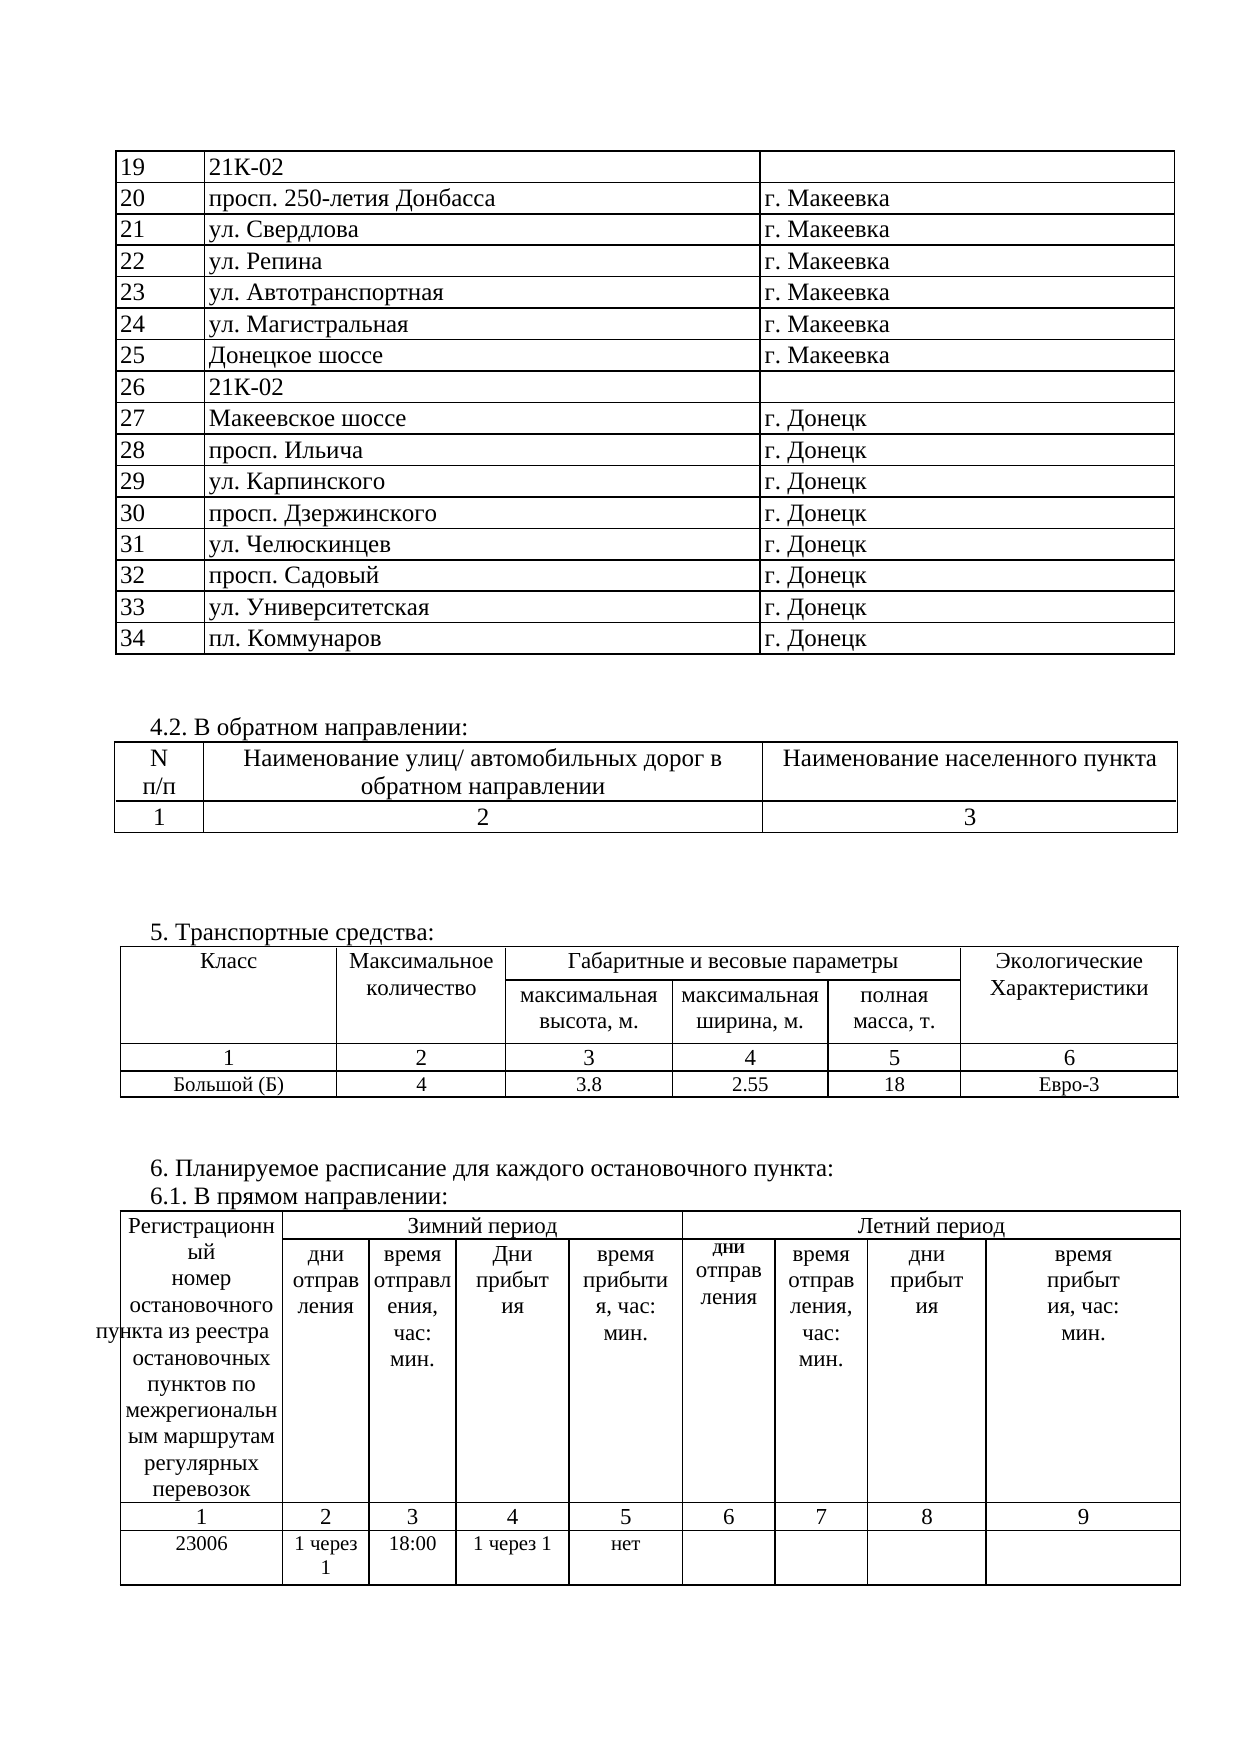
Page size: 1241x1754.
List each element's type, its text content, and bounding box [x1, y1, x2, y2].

table_header Наименование населенного пункта [763, 743, 1177, 800]
table_cell 6 [683, 1503, 774, 1529]
table_header Габаритные и весовые параметры [506, 947, 960, 979]
table_cell г. Донецк [761, 435, 1174, 464]
table_cell Дни прибыт ия [457, 1240, 568, 1502]
table_header Зимний период [283, 1212, 682, 1238]
table_cell 2.55 [673, 1072, 827, 1096]
table_cell 26 [117, 372, 204, 402]
table_cell г. Донецк [761, 498, 1174, 527]
table_cell Макеевское шоссе [205, 403, 759, 433]
table_cell [761, 152, 1174, 181]
table_cell 20 [117, 183, 204, 213]
table_cell [776, 1531, 867, 1584]
table_header Летний период [683, 1212, 1180, 1238]
table_cell [987, 1531, 1180, 1584]
table_cell г. Макеевка [761, 277, 1174, 307]
table_cell г. Донецк [761, 592, 1174, 622]
table_cell ул. Университетская [205, 592, 759, 622]
table_cell 4 [337, 1072, 505, 1096]
table_cell ул. Репина [205, 246, 759, 276]
table_cell Евро-3 [961, 1072, 1177, 1096]
table_cell 3 [506, 1044, 672, 1070]
table_cell 25 [117, 340, 204, 370]
table_cell г. Макеевка [761, 340, 1174, 370]
table_cell 30 [117, 498, 204, 527]
table_cell 28 [117, 435, 204, 464]
table_cell 29 [117, 466, 204, 496]
table_cell 1 [115, 801, 203, 832]
table_cell 2 [204, 802, 762, 832]
table_cell 23006 [121, 1531, 282, 1584]
text 4.2. В обратном направлении: [150, 712, 1090, 741]
table_cell 7 [776, 1503, 867, 1529]
table_cell максимальная высота, м. [506, 981, 672, 1042]
table_cell просп. Ильича [205, 435, 759, 464]
table_cell ул. Магистральная [205, 309, 759, 339]
table_cell 3 [370, 1503, 455, 1529]
table_cell 22 [117, 246, 204, 276]
table_cell 4 [457, 1503, 568, 1529]
table_cell 5 [570, 1503, 682, 1529]
table_cell 2 [337, 1044, 505, 1070]
table_cell ДНИ отправ ления [683, 1240, 774, 1502]
table_cell г. Макеевка [761, 183, 1174, 213]
table_cell 24 [117, 309, 204, 339]
table_cell 19 [117, 152, 204, 181]
table_cell просп. 250-летия Донбасса [205, 183, 759, 213]
table_cell г. Донецк [761, 529, 1174, 559]
table_cell Большой (Б) [121, 1072, 336, 1096]
table_cell 8 [868, 1503, 985, 1529]
table_cell [761, 372, 1174, 402]
table_cell 21К-02 [205, 152, 759, 181]
table_cell ул. Карпинского [205, 466, 759, 496]
table_cell пл. Коммунаров [205, 623, 759, 653]
table_cell 33 [117, 592, 204, 622]
table_cell 1 через 1 [283, 1531, 368, 1584]
table_header Максимальное количество [337, 947, 505, 1042]
table_cell максимальная ширина, м. [673, 981, 827, 1042]
text 5. Транспортные средства: [150, 917, 1090, 946]
table_cell Донецкое шоссе [205, 340, 759, 370]
table_cell 4 [673, 1044, 827, 1070]
table_cell нет [570, 1531, 682, 1584]
table_cell 6 [961, 1044, 1177, 1070]
table_header Экологические Характеристики [961, 947, 1177, 1042]
table_header Класс [121, 947, 336, 1042]
table_cell ул. Свердлова [205, 215, 759, 244]
table_cell время прибыти я, час: мин. [570, 1240, 682, 1502]
table_cell г. Донецк [761, 466, 1174, 496]
text 6. Планируемое расписание для каждого остановочного пункта: [150, 1153, 1090, 1181]
table_cell 32 [117, 561, 204, 590]
table_cell ул. Автотранспортная [205, 277, 759, 307]
table_cell 21К-02 [205, 372, 759, 402]
table_cell время отправ ления, час: мин. [776, 1240, 867, 1502]
table_cell 9 [987, 1503, 1180, 1529]
table_cell 18:00 [370, 1531, 455, 1584]
table_cell г. Макеевка [761, 215, 1174, 244]
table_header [121, 1212, 282, 1502]
table_cell 31 [117, 529, 204, 559]
table_cell г. Макеевка [761, 246, 1174, 276]
table_header Наименование улиц/ автомобильных дорог в обратном направлении [204, 743, 762, 800]
table_cell время прибыт ия, час: мин. [987, 1240, 1180, 1502]
table_cell 3.8 [506, 1072, 672, 1096]
table_cell г. Донецк [761, 403, 1174, 433]
table_cell полная масса, т. [829, 981, 960, 1042]
table_cell просп. Садовый [205, 561, 759, 590]
table_cell просп. Дзержинского [205, 498, 759, 527]
table_cell 34 [117, 623, 204, 653]
table_cell дни отправ ления [283, 1240, 368, 1502]
table_cell 1 [121, 1503, 282, 1529]
table_cell [683, 1531, 774, 1584]
table_cell дни прибыт ия [868, 1240, 985, 1502]
table_cell 1 [121, 1044, 336, 1070]
table_cell ул. Челюскинцев [205, 529, 759, 559]
table_cell 27 [117, 403, 204, 433]
table_header N п/п [115, 743, 203, 800]
table_cell 5 [829, 1044, 960, 1070]
table_cell г. Донецк [761, 561, 1174, 590]
table_cell 1 через 1 [457, 1531, 568, 1584]
table_cell г. Донецк [761, 623, 1174, 653]
table_cell 2 [283, 1503, 368, 1529]
table_cell 18 [829, 1072, 960, 1096]
table_cell время отправл ения, час: мин. [370, 1240, 455, 1502]
table_cell 21 [117, 215, 204, 244]
table_cell 3 [763, 800, 1177, 832]
text 6.1. В прямом направлении: [150, 1181, 1090, 1210]
table_cell 23 [117, 277, 204, 307]
table_cell г. Макеевка [761, 309, 1174, 339]
table_cell [868, 1531, 985, 1584]
